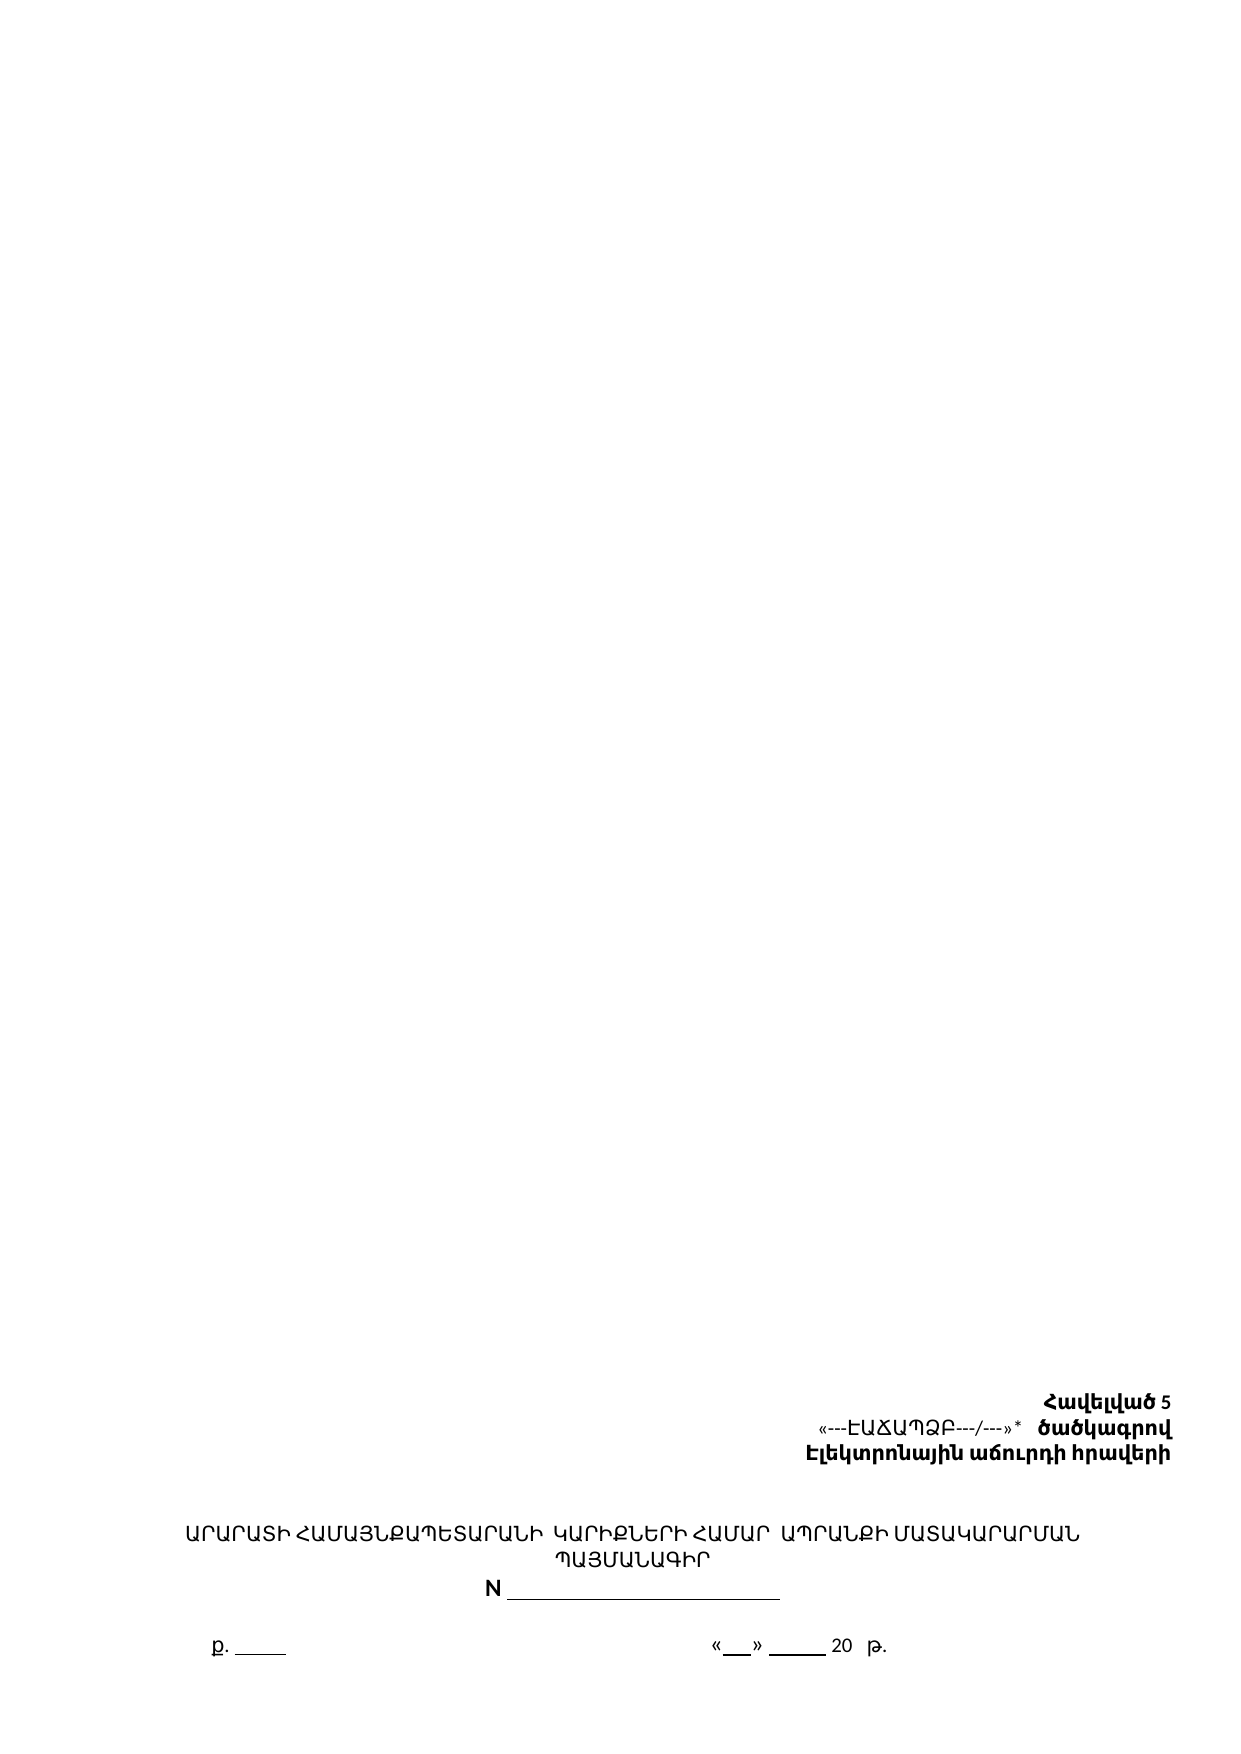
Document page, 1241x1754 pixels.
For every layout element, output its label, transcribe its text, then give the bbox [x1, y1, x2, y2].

text ք. « » 20 թ. [94, 1628, 1171, 1659]
text «---ԷԱՃԱՊՁԲ---/---»* ծածկագրով [94, 1415, 1171, 1440]
text ՊԱՅՄԱՆԱԳԻՐ [79, 1547, 1171, 1572]
text ԱՐԱՐԱՏԻ ՀԱՄԱՅՆՔԱՊԵՏԱՐԱՆԻ ԿԱՐԻՔՆԵՐԻ ՀԱՄԱՐ ԱՊՐԱՆՔԻ ՄԱՏԱԿԱՐԱՐՄԱՆ [79, 1522, 1171, 1547]
text Էլեկտրոնային աճուրդի հրավերի [94, 1440, 1171, 1466]
text Հավելված 5 [94, 1389, 1171, 1415]
text N [79, 1572, 1171, 1603]
